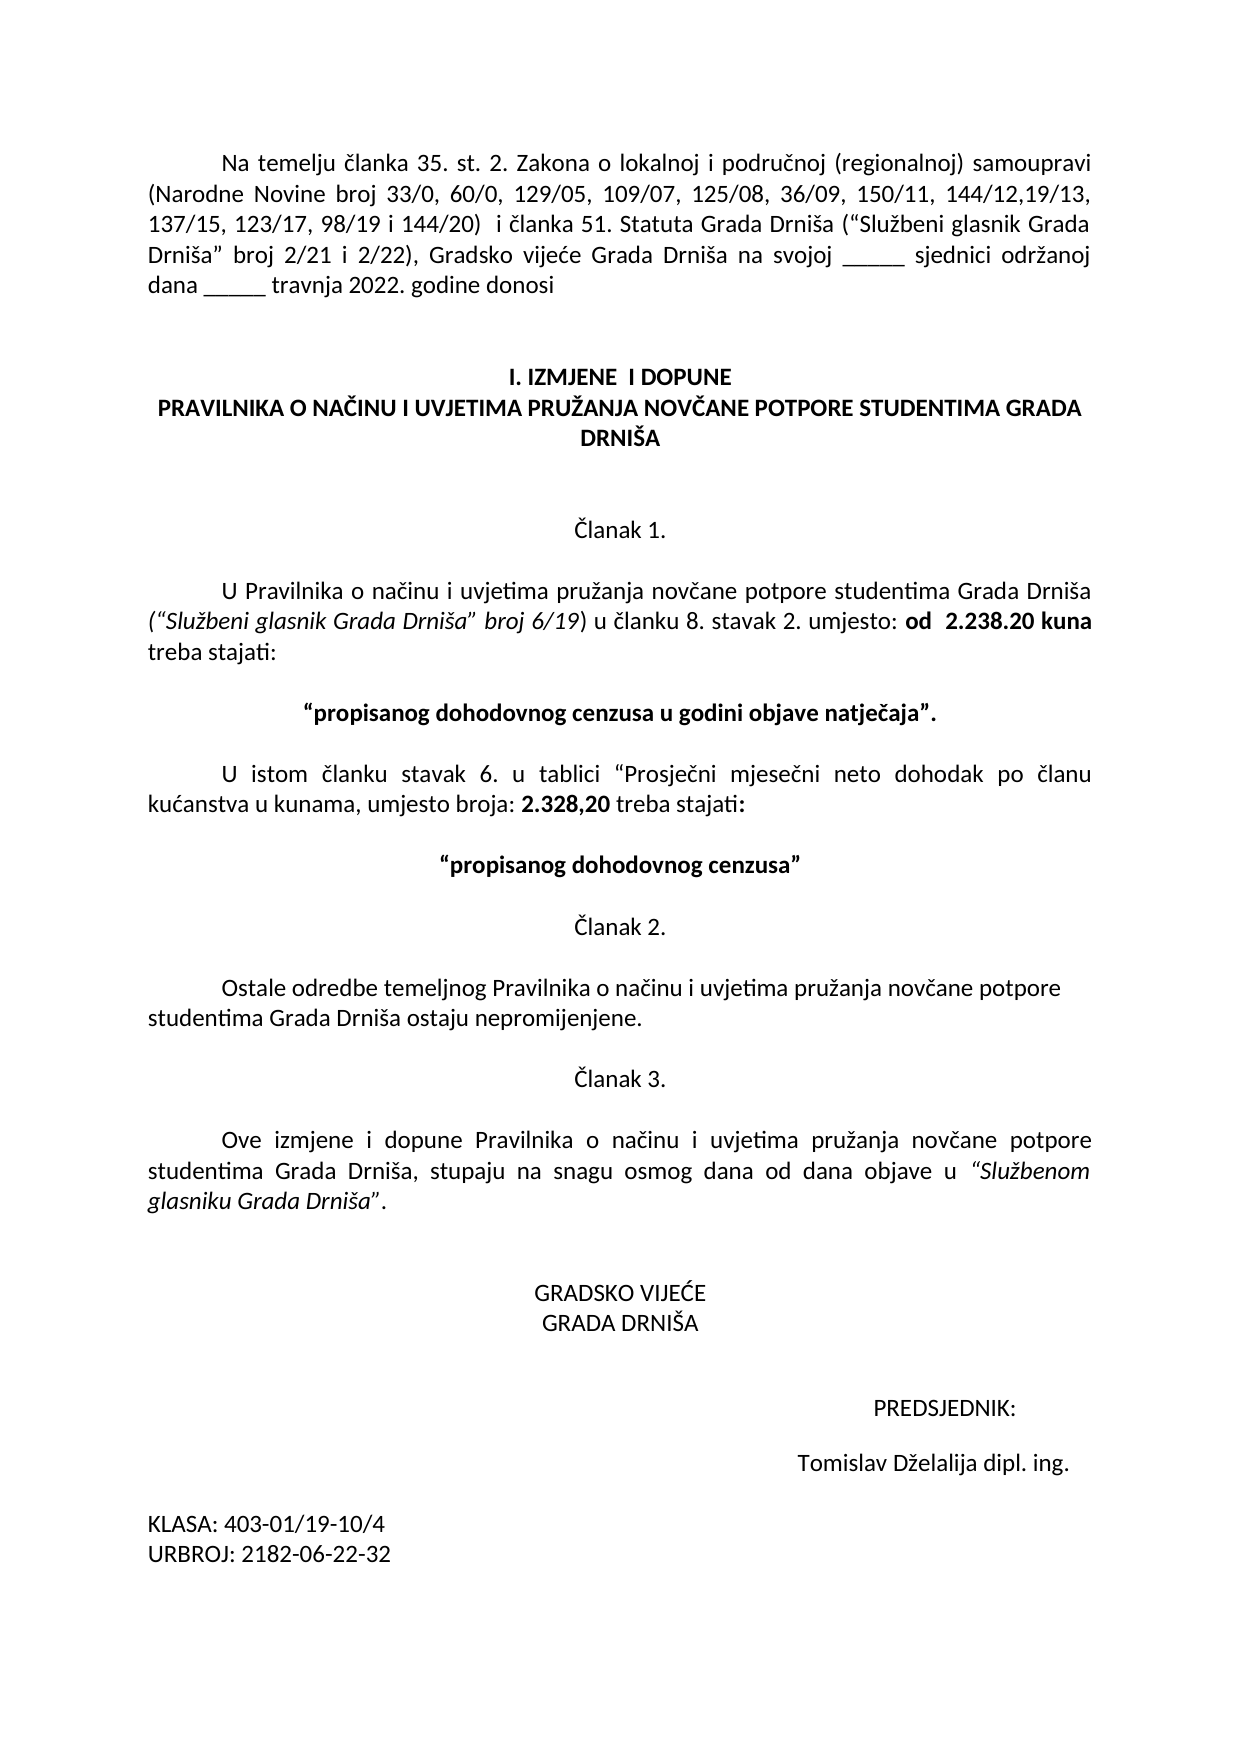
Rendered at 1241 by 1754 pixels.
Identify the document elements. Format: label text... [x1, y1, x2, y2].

text I. IZMJENE I DOPUNE [148, 361, 1093, 392]
text Članak 1. [148, 514, 1093, 544]
text “propisanog dohodovnog cenzusa u godini objave natječaja”. [148, 697, 1093, 727]
text U Pravilnika o načinu i uvjetima pružanja novčane potpore studentima Grada Drniša (“Službeni glasnik Grada Drniša” broj 6/19) u članku 8. stavak 2. umjesto: od 2.238.20 kuna treba stajati: [148, 575, 1093, 666]
text GRADSKO VIJEĆE [148, 1277, 1093, 1307]
text KLASA: 403-01/19-10/4 [148, 1508, 1093, 1539]
text PREDSJEDNIK: [148, 1392, 1093, 1423]
text PRAVILNIKA O NAČINU I UVJETIMA PRUŽANJA NOVČANE POTPORE STUDENTIMA GRADA DRNIŠA [148, 392, 1093, 453]
text Ove izmjene i dopune Pravilnika o načinu i uvjetima pružanja novčane potpore studentima Grada Drniša, stupaju na snagu osmog dana od dana objave u “Službenom glasniku Grada Drniša”. [148, 1124, 1093, 1216]
text Na temelju članka 35. st. 2. Zakona o lokalnoj i područnoj (regionalnoj) samoupravi (Narodne Novine broj 33/0, 60/0, 129/05, 109/07, 125/08, 36/09, 150/11, 144/12,19/13, 137/15, 123/17, 98/19 i 144/20) i članka 51. Statuta Grada Drniša (“Službeni glasnik Grada Drniša” broj 2/21 i 2/22), Gradsko vijeće Grada Drniša na svojoj _____ sjednici održanoj dana _____ travnja 2022. godine donosi [148, 148, 1093, 300]
text Ostale odredbe temeljnog Pravilnika o načinu i uvjetima pružanja novčane potpore studentima Grada Drniša ostaju nepromijenjene. [148, 972, 1093, 1033]
text Tomislav Dželalija dipl. ing. [148, 1447, 1093, 1478]
text Članak 3. [148, 1063, 1093, 1094]
text “propisanog dohodovnog cenzusa” [148, 849, 1093, 880]
text GRADA DRNIŠA [148, 1307, 1093, 1338]
text U istom članku stavak 6. u tablici “Prosječni mjesečni neto dohodak po članu kućanstva u kunama, umjesto broja: 2.328,20 treba stajati: [148, 758, 1093, 819]
text Članak 2. [148, 911, 1093, 941]
text URBROJ: 2182-06-22-32 [148, 1539, 1093, 1569]
